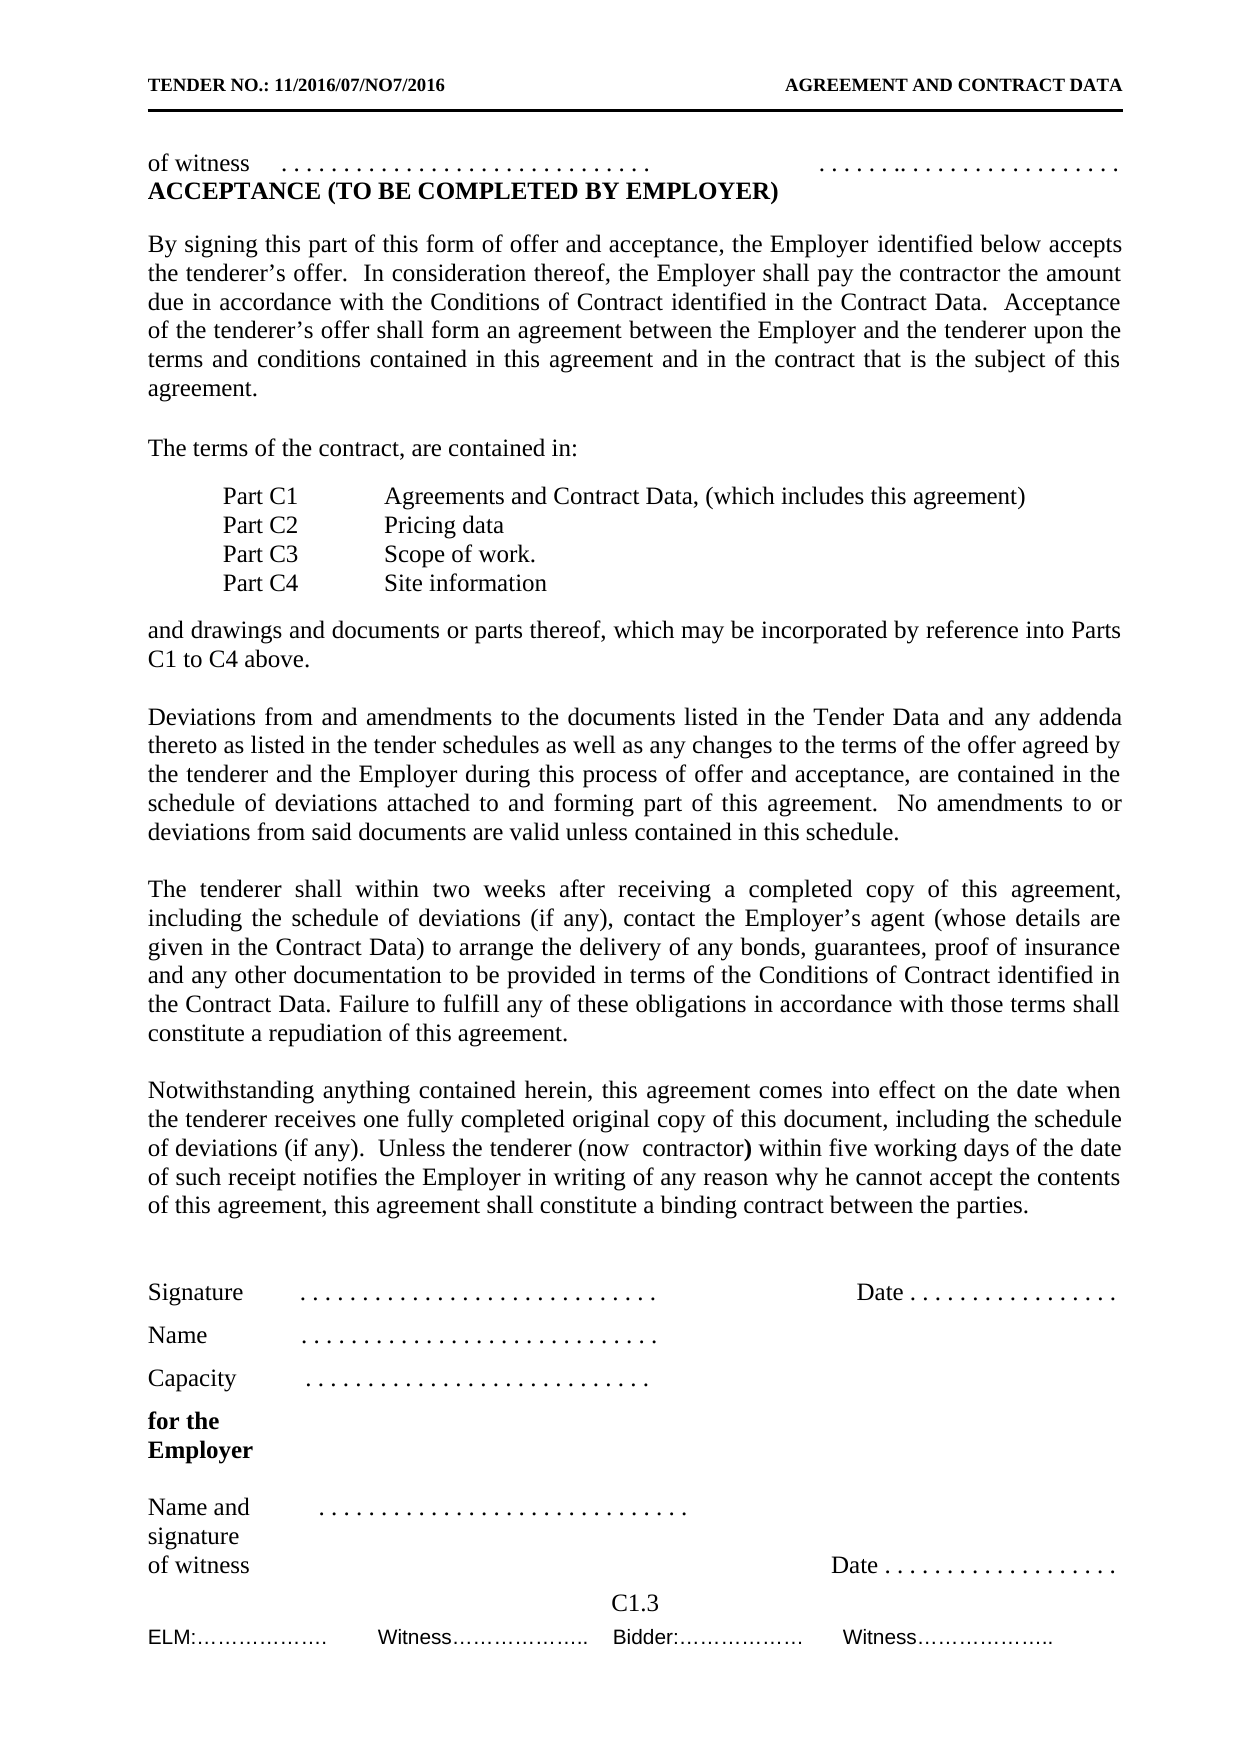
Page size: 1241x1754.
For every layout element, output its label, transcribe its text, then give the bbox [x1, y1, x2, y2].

text By signing this part of this form of offer and acceptance, the Employer identified below accepts the tenderer’s offer. In consideration thereof, the Employer shall pay the contractor the amount due in accordance with the Conditions of Contract identified in the Contract Data. Acceptance of the tenderer’s offer shall form an agreement between the Employer and the tenderer upon the terms and conditions contained in this agreement and in the contract that is the subject of this agreement. [148, 229, 1122, 402]
text Part C4 Site information [223, 568, 1122, 596]
text and drawings and documents or parts thereof, which may be incorporated by reference into Parts C1 to C4 above. [148, 616, 1122, 673]
text Name and . . . . . . . . . . . . . . . . . . . . . . . . . . . . . . [148, 1492, 1122, 1521]
text The tenderer shall within two weeks after receiving a completed copy of this agreement, including the schedule of deviations (if any), contact the Employer’s agent (whose details are given in the Contract Data) to arrange the delivery of any bonds, guarantees, proof of insurance and any other documentation to be provided in terms of the Conditions of Contract identified in the Contract Data. Failure to fulfill any of these obligations in accordance with those terms shall constitute a repudiation of this agreement. [148, 874, 1122, 1047]
text ACCEPTANCE (TO BE COMPLETED BY EMPLOYER) [148, 176, 1122, 205]
text The terms of the contract, are contained in: [148, 433, 1122, 462]
text Part C1 Agreements and Contract Data, (which includes this agreement) [223, 481, 1122, 510]
text Part C2 Pricing data [223, 510, 1122, 539]
text of witness Date . . . . . . . . . . . . . . . . . . . [148, 1550, 1122, 1579]
text for the [148, 1406, 1122, 1435]
text Deviations from and amendments to the documents listed in the Tender Data and any addenda thereto as listed in the tender schedules as well as any changes to the terms of the offer agreed by the tenderer and the Employer during this process of offer and acceptance, are contained in the schedule of deviations attached to and forming part of this agreement. No amendments to or deviations from said documents are valid unless contained in this schedule. [148, 702, 1122, 846]
text Capacity . . . . . . . . . . . . . . . . . . . . . . . . . . . . [148, 1363, 1122, 1392]
text Signature . . . . . . . . . . . . . . . . . . . . . . . . . . . . . Date . . . . . . . . . . . . . . . . . [148, 1277, 1122, 1306]
text Name . . . . . . . . . . . . . . . . . . . . . . . . . . . . . [148, 1320, 1122, 1349]
text signature [148, 1521, 1122, 1550]
text Employer [148, 1435, 1122, 1464]
text Part C3 Scope of work. [223, 539, 1122, 568]
text Notwithstanding anything contained herein, this agreement comes into effect on the date when the tenderer receives one fully completed original copy of this document, including the schedule of deviations (if any). Unless the tenderer (now contractor) within five working days of the date of such receipt notifies the Employer in writing of any reason why he cannot accept the contents of this agreement, this agreement shall constitute a binding contract between the parties. [148, 1076, 1122, 1219]
text of witness . . . . . . . . . . . . . . . . . . . . . . . . . . . . . . . . . . . . .. . . . . . . . . . . . . . . . . . [148, 148, 1122, 176]
